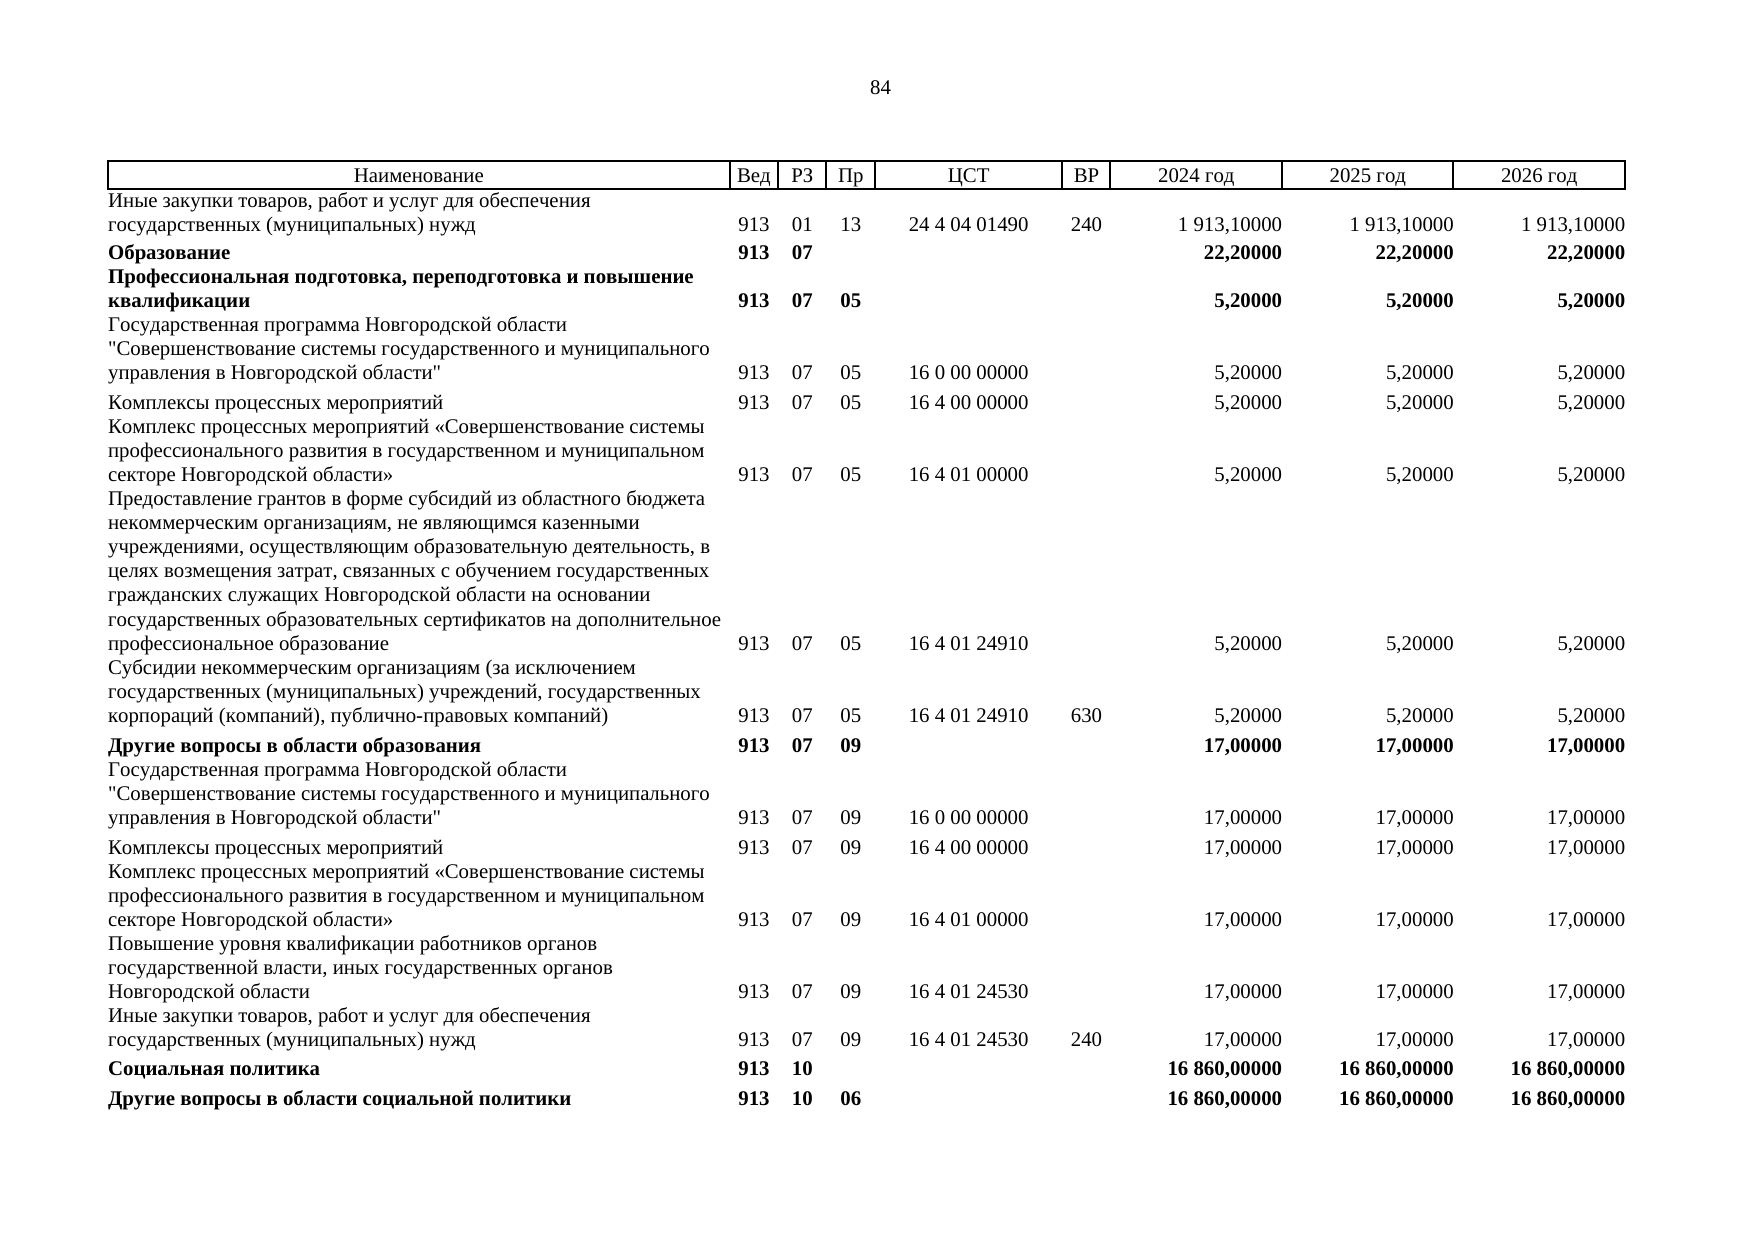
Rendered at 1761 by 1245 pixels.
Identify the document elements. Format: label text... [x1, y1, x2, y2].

table_header РЗ [779, 162, 825, 187]
table_header Вед [731, 162, 777, 187]
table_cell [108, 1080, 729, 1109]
table_header ВР [1063, 162, 1109, 187]
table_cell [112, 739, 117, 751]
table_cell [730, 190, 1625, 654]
table_header Наименование [109, 162, 729, 187]
table_header ЦСТ [876, 162, 1061, 187]
table_header 2026 год [1454, 162, 1624, 187]
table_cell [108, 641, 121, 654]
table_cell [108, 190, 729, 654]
table_header Пр [827, 162, 874, 187]
table_header 2024 год [1111, 162, 1281, 187]
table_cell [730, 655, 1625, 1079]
table_header 2025 год [1283, 162, 1452, 187]
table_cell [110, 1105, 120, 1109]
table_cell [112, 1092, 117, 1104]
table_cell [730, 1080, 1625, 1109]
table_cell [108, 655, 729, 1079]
